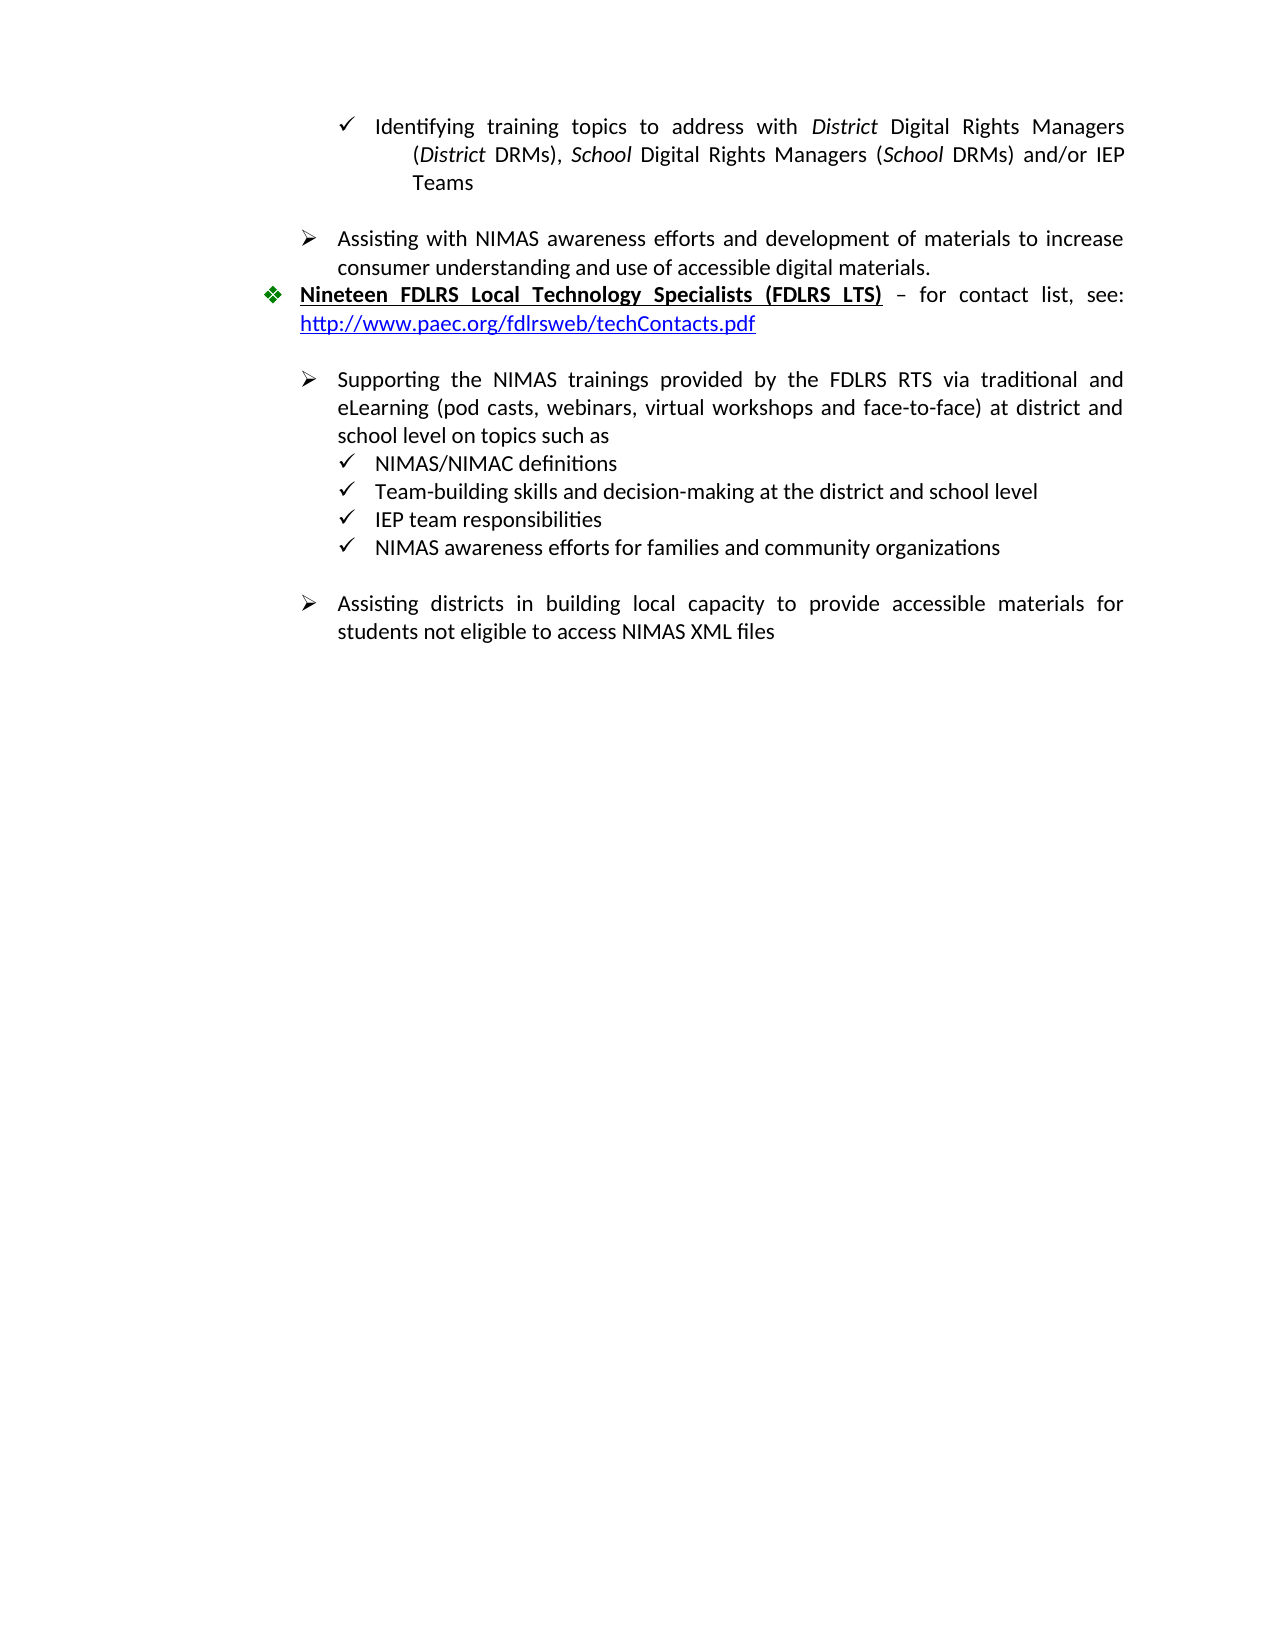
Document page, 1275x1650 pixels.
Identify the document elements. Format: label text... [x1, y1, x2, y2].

list Assisting districts in building local capacity to provide accessible materials for students not eligible to access NIMAS XML files [300, 589, 1125, 645]
list Assisting with NIMAS awareness efforts and development of materials to increase consumer understanding and use of accessible digital materials. [300, 224, 1125, 281]
list Identifying training topics to address with District Digital Rights Managers (District DRMs), School Digital Rights Managers (School DRMs) and/or IEP Teams [337, 112, 1125, 197]
list IEP team responsibilities [337, 505, 1125, 533]
list Supporting the NIMAS trainings provided by the FDLRS RTS via traditional and eLearning (pod casts, webinars, virtual workshops and face-to-face) at district and school level on topics such as [300, 365, 1125, 449]
list NIMAS/NIMAC definitions [337, 449, 1125, 477]
list Team-building skills and decision-making at the district and school level [337, 477, 1125, 505]
list Nineteen FDLRS Local Technology Specialists (FDLRS LTS) – for contact list, see: http://www.paec.org/fdlrsweb/techContacts.pdf [262, 281, 1125, 337]
list NIMAS awareness efforts for families and community organizations [337, 533, 1125, 561]
